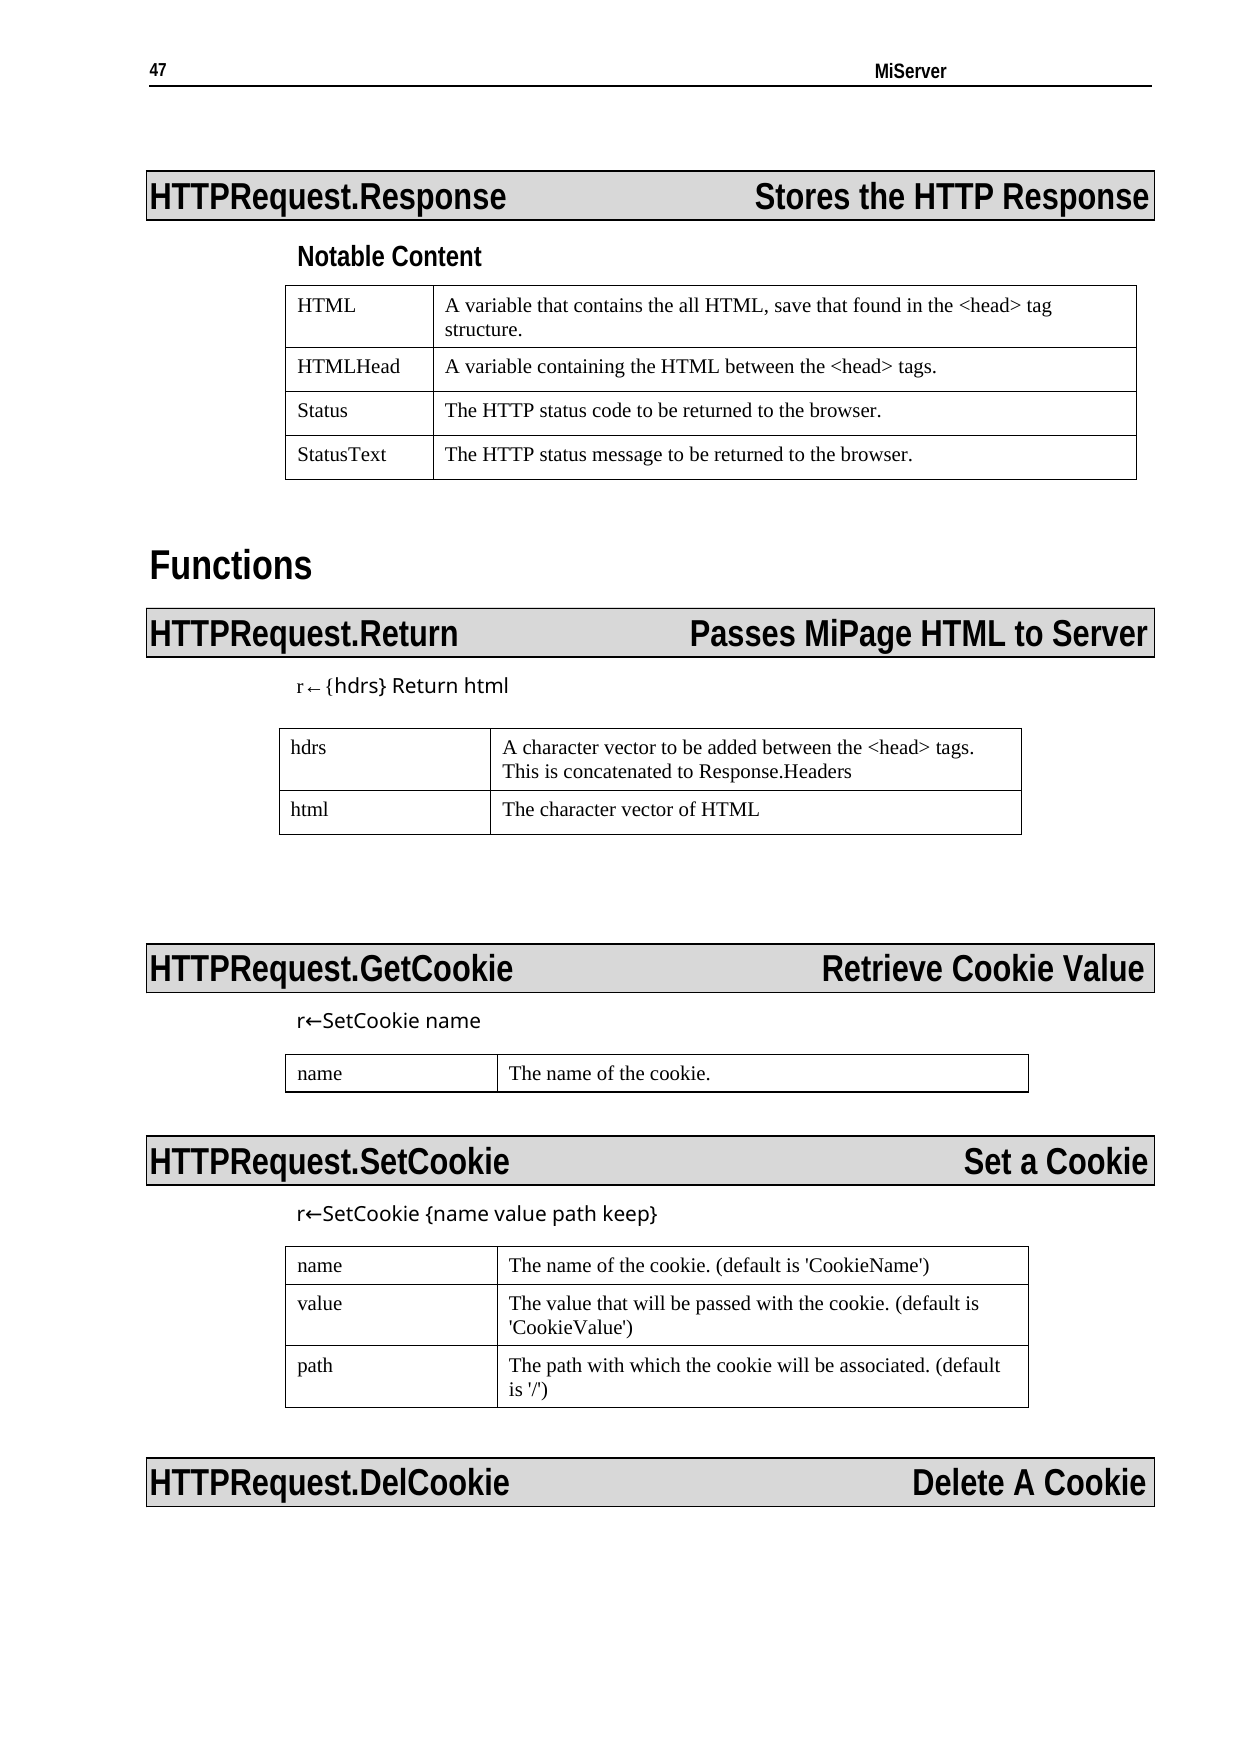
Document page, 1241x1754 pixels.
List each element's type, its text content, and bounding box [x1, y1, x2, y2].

table_header The name of the cookie. [498, 1055, 1028, 1091]
text r←{hdrs} Return html [296, 676, 1152, 697]
table_cell value [286, 1285, 497, 1345]
subtitle HTTPRequest.Response Stores the HTTP Response [147, 172, 1154, 219]
table_cell HTMLHead [286, 348, 433, 391]
table_header name [286, 1055, 497, 1091]
subtitle HTTPRequest.Return Passes MiPage HTML to Server [147, 609, 1154, 656]
subtitle Functions [149, 541, 1152, 589]
table_header HTML [286, 286, 433, 347]
table_header The name of the cookie. (default is 'CookieName') [498, 1247, 1028, 1284]
subtitle HTTPRequest.DelCookie Delete A Cookie [147, 1459, 1154, 1506]
subtitle HTTPRequest.SetCookie Set a Cookie [147, 1137, 1154, 1184]
text r←SetCookie name [296, 1012, 1152, 1033]
table_cell The HTTP status code to be returned to the browser. [434, 392, 1136, 435]
table_header name [286, 1247, 497, 1284]
table_header hdrs [280, 729, 490, 789]
table_cell The character vector of HTML [491, 791, 1021, 833]
subtitle Notable Content [297, 239, 1152, 273]
table_cell html [280, 791, 490, 833]
table_cell A variable containing the HTML between the <head> tags. [434, 348, 1136, 391]
table_cell StatusText [286, 436, 433, 479]
table_header A variable that contains the all HTML, save that found in the <head> tag structure. [434, 286, 1136, 347]
table_header A character vector to be added between the <head> tags. This is concatenated to Response.Headers [491, 729, 1021, 789]
table_cell The HTTP status message to be returned to the browser. [434, 436, 1136, 479]
subtitle HTTPRequest.GetCookie Retrieve Cookie Value [147, 945, 1154, 992]
table_cell The path with which the cookie will be associated. (default is '/') [498, 1346, 1028, 1407]
text r←SetCookie {name value path keep} [296, 1204, 1152, 1225]
table_cell Status [286, 392, 433, 435]
table_cell path [286, 1346, 497, 1407]
table_cell The value that will be passed with the cookie. (default is 'CookieValue') [498, 1285, 1028, 1345]
